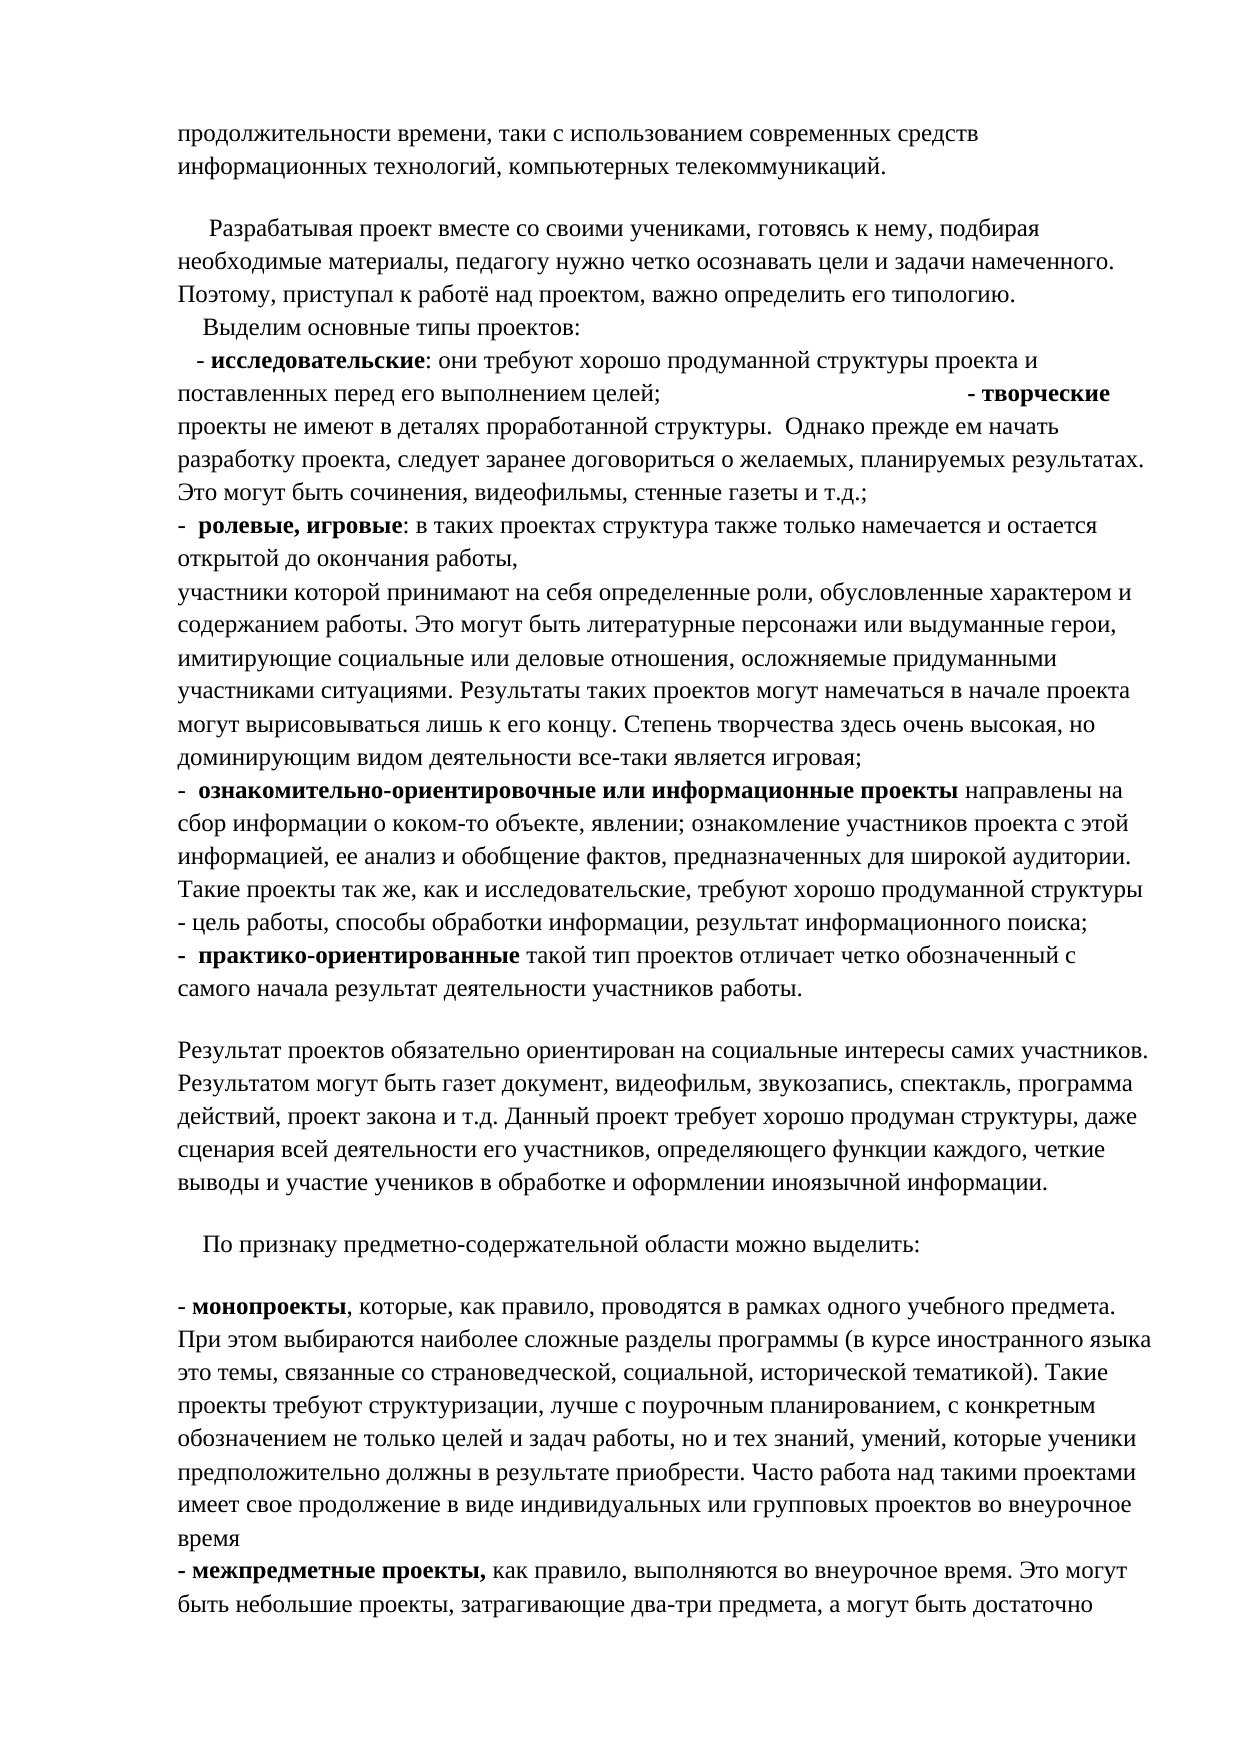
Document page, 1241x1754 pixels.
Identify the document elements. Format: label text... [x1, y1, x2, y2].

text Разрабатывая проект вместе со своими учениками, готовясь к нему, подбирая необходимые материалы, педагогу нужно четко осознавать цели и задачи намеченного. Поэтому, приступал к работё над проектом, важно определить его типологию. Выделим основные типы проектов: - исследовательские: они требуют хорошо продуманной структуры проекта и поставленных перед его выполнением целей; - творческие проекты не имеют в деталях проработанной структуры. Однако прежде ем начать разработку проекта, следует заранее договориться о желаемых, планируемых результатах. Это могут быть сочинения, видеофильмы, стенные газеты и т.д.; - ролевые, игровые: в таких проектах структура также только намечается и остается открытой до окончания работы, участники которой принимают на себя определенные роли, обусловленные характером и содержанием работы. Это могут быть литературные персонажи или выдуманные герои, имитирующие социальные или деловые отношения, осложняемые придуманными участниками ситуациями. Результаты таких проектов могут намечаться в начале проекта могут вырисовываться лишь к его концу. Степень творчества здесь очень высокая, но доминирующим видом деятельности все-таки является игровая; - ознакомительно-ориентировочные или информационные проекты направлены на сбор информации о коком-то объекте, явлении; ознакомление участников проекта с этой информацией, ее анализ и обобщение фактов, предназначенных для широкой аудитории. Такие проекты так же, как и исследовательские, требуют хорошо продуманной структуры - цель работы, способы обработки информации, результат информационного поиска; - практико-ориентированные такой тип проектов отличает четко обозначенный с самого начала результат деятельности участников работы. [177, 213, 1152, 1002]
text Результат проектов обязательно ориентирован на социальные интересы самих участников. Результатом могут быть газет документ, видеофильм, звукозапись, спектакль, программа действий, проект закона и т.д. Данный проект требует хорошо продуман структуры, даже сценария всей деятельности его участников, определяющего функции каждого, четкие выводы и участие учеников в обработке и оформлении иноязычной информации. [177, 1035, 1152, 1196]
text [177, 1291, 1152, 1617]
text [177, 118, 1152, 180]
text По признаку предметно-содержательной области можно выделить: [177, 1229, 1152, 1258]
